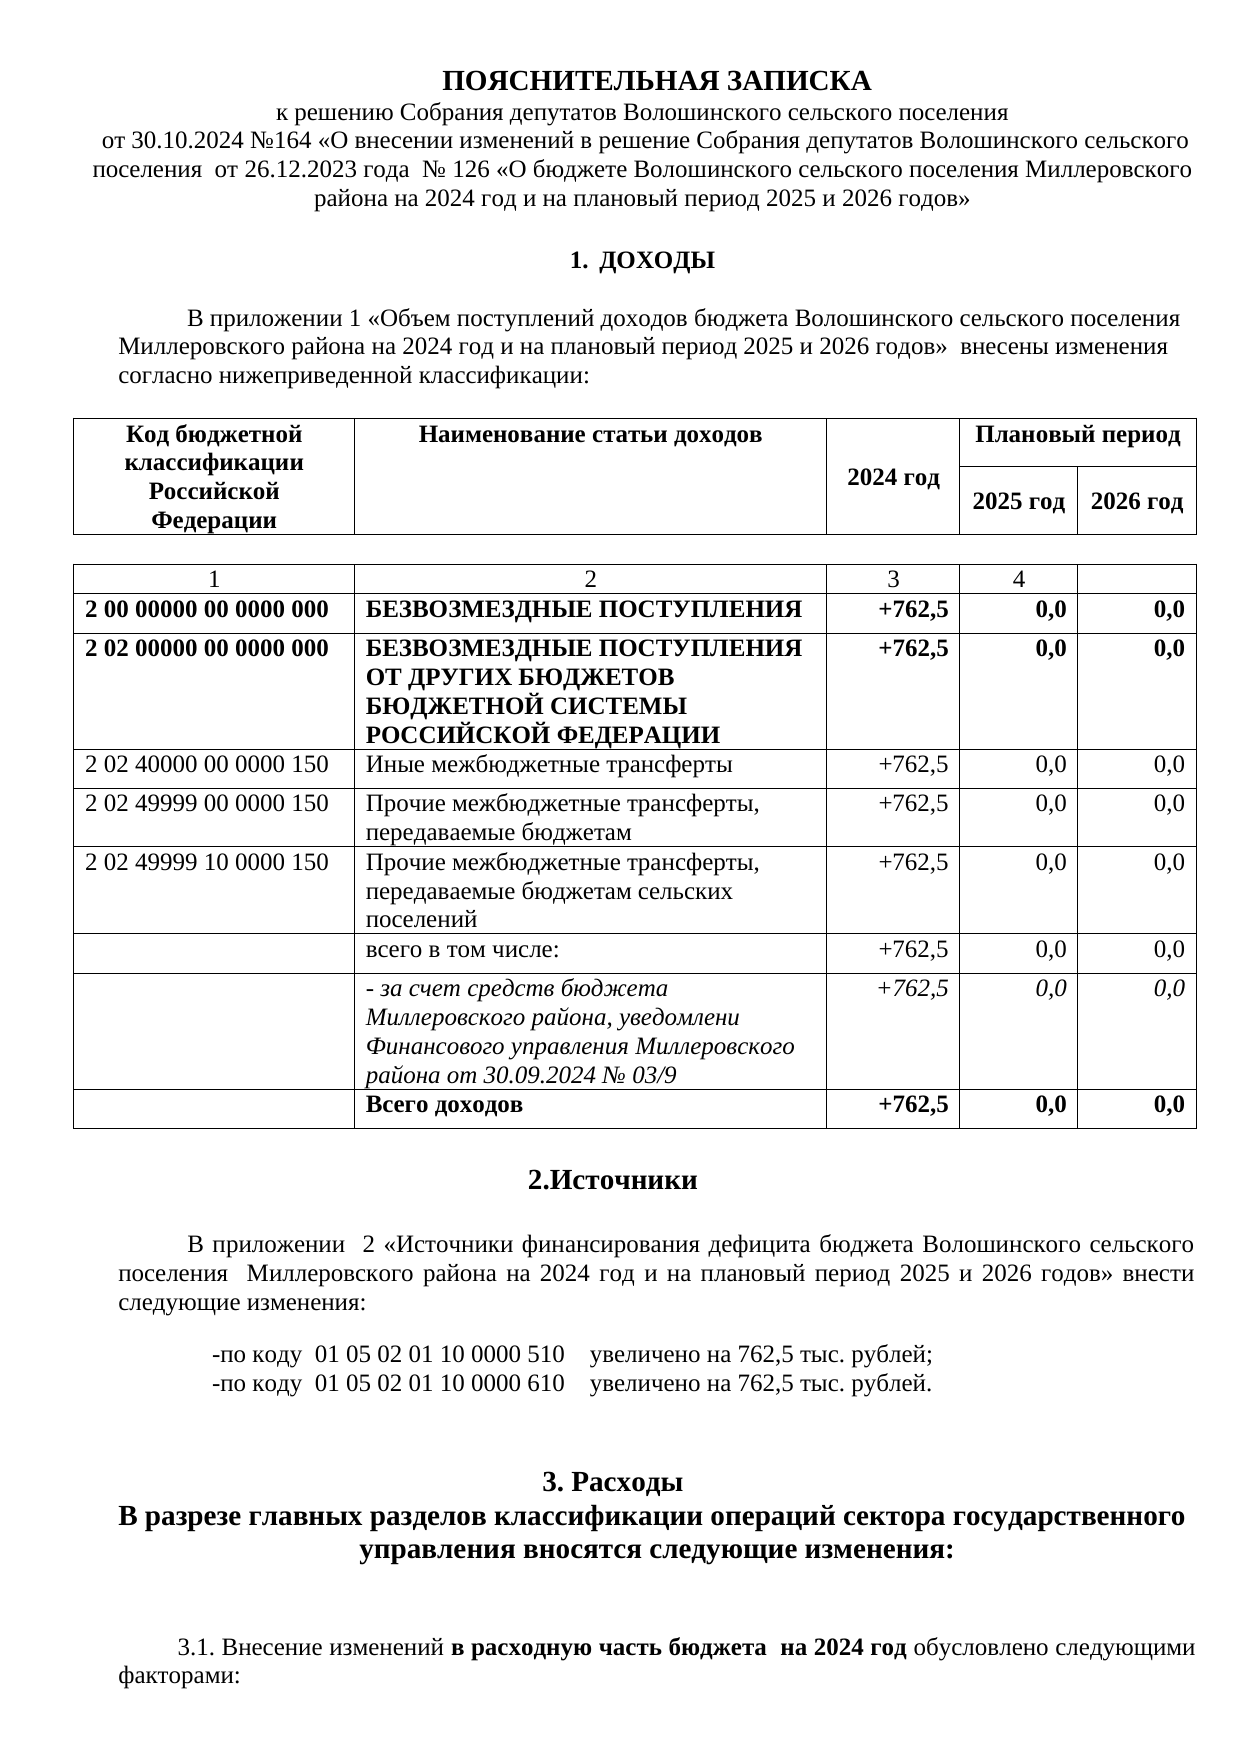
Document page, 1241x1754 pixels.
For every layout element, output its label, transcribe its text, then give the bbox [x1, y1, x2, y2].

text В приложении 2 «Источники финансирования дефицита бюджета Волошинского сельского поселения Миллеровского района на 2024 год и на плановый период 2025 и 2026 годов» внести следующие изменения: [118, 1229, 1196, 1315]
table_cell 0,0 [1078, 1090, 1196, 1127]
table_cell 0,0 [960, 847, 1077, 933]
list ДОХОДЫ [88, 245, 1196, 274]
table_cell 0,0 [960, 974, 1077, 1088]
table_cell 0,0 [960, 1090, 1077, 1127]
table_cell 2 02 00000 00 0000 000 [74, 634, 354, 748]
table_cell +762,5 [827, 594, 959, 632]
table_cell 0,0 [960, 934, 1077, 972]
table_cell +762,5 [827, 1090, 959, 1127]
table_cell +762,5 [827, 847, 959, 933]
table_header [1078, 565, 1196, 593]
table_cell [74, 974, 354, 1088]
text -по коду 01 05 02 01 10 0000 510 увеличено на 762,5 тыс. рублей; [118, 1339, 1196, 1368]
text ПОЯСНИТЕЛЬНАЯ ЗАПИСКА [118, 63, 1196, 97]
table_header 2024 год [827, 419, 959, 534]
table_header Наименование статьи доходов [355, 419, 826, 534]
text от 30.10.2024 №164 «О внесении изменений в решение Собрания депутатов Волошинского сельского поселения от 26.12.2023 года № 126 «О бюджете Волошинского сельского поселения Миллеровского района на 2024 год и на плановый период 2025 и 2026 годов» [88, 125, 1196, 212]
table_cell 0,0 [1078, 934, 1196, 972]
table_cell БЕЗВОЗМЕЗДНЫЕ ПОСТУПЛЕНИЯ ОТ ДРУГИХ БЮДЖЕТОВ БЮДЖЕТНОЙ СИСТЕМЫ РОССИЙСКОЙ ФЕДЕРАЦИИ [355, 634, 826, 748]
table_cell 0,0 [1078, 594, 1196, 632]
table_cell 2026 год [1078, 467, 1196, 534]
table_cell +762,5 [827, 974, 959, 1088]
table_cell Иные межбюджетные трансферты [355, 750, 826, 787]
table_cell 2 02 49999 00 0000 150 [74, 789, 354, 846]
table_header Плановый период [960, 419, 1196, 466]
table_cell 2 02 40000 00 0000 150 [74, 750, 354, 787]
table_cell 0,0 [960, 789, 1077, 846]
table_cell Прочие межбюджетные трансферты, передаваемые бюджетам сельских поселений [355, 847, 826, 933]
table_cell [74, 1090, 354, 1127]
table_cell 2 02 49999 10 0000 150 [74, 847, 354, 933]
table_header 1 [74, 565, 354, 593]
table_cell 0,0 [1078, 789, 1196, 846]
table_header 2 [355, 565, 826, 593]
text 2.Источники [29, 1162, 1196, 1196]
table_cell +762,5 [827, 789, 959, 846]
text 3.1. Внесение изменений в расходную часть бюджета на 2024 год обусловлено следующими факторами: [118, 1632, 1196, 1689]
table_header Код бюджетной классификации Российской Федерации [74, 419, 354, 534]
subtitle В разрезе главных разделов классификации операций сектора государственного [118, 1498, 1196, 1531]
table_cell [74, 934, 354, 972]
text к решению Собрания депутатов Волошинского сельского поселения [88, 97, 1196, 125]
text В приложении 1 «Объем поступлений доходов бюджета Волошинского сельского поселения Миллеровского района на 2024 год и на плановый период 2025 и 2026 годов» внесены изменения согласно нижеприведенной классификации: [118, 303, 1196, 389]
subtitle управления вносятся следующие изменения: [118, 1531, 1196, 1565]
text -по коду 01 05 02 01 10 0000 610 увеличено на 762,5 тыс. рублей. [118, 1368, 1196, 1397]
table_cell +762,5 [827, 634, 959, 748]
table_cell - за счет средств бюджета Миллеровского района, уведомлени Финансового управления Миллеровского района от 30.09.2024 № 03/9 [355, 974, 826, 1088]
table_cell 0,0 [1078, 750, 1196, 787]
table_header 3 [827, 565, 959, 593]
table_cell 0,0 [1078, 974, 1196, 1088]
table_cell Всего доходов [355, 1090, 826, 1127]
table_cell 0,0 [960, 634, 1077, 748]
table_cell БЕЗВОЗМЕЗДНЫЕ ПОСТУПЛЕНИЯ [355, 594, 826, 632]
table_cell 0,0 [960, 750, 1077, 787]
table_cell всего в том числе: [355, 934, 826, 972]
table_cell 2025 год [960, 467, 1077, 534]
table_cell +762,5 [827, 934, 959, 972]
table_header 4 [960, 565, 1077, 593]
text 3. Расходы [29, 1464, 1196, 1498]
table_cell +762,5 [827, 750, 959, 787]
table_cell 0,0 [1078, 634, 1196, 748]
table_cell 0,0 [1078, 847, 1196, 933]
table_cell 0,0 [960, 594, 1077, 632]
table_cell Прочие межбюджетные трансферты, передаваемые бюджетам [355, 789, 826, 846]
table_cell 2 00 00000 00 0000 000 [74, 594, 354, 632]
